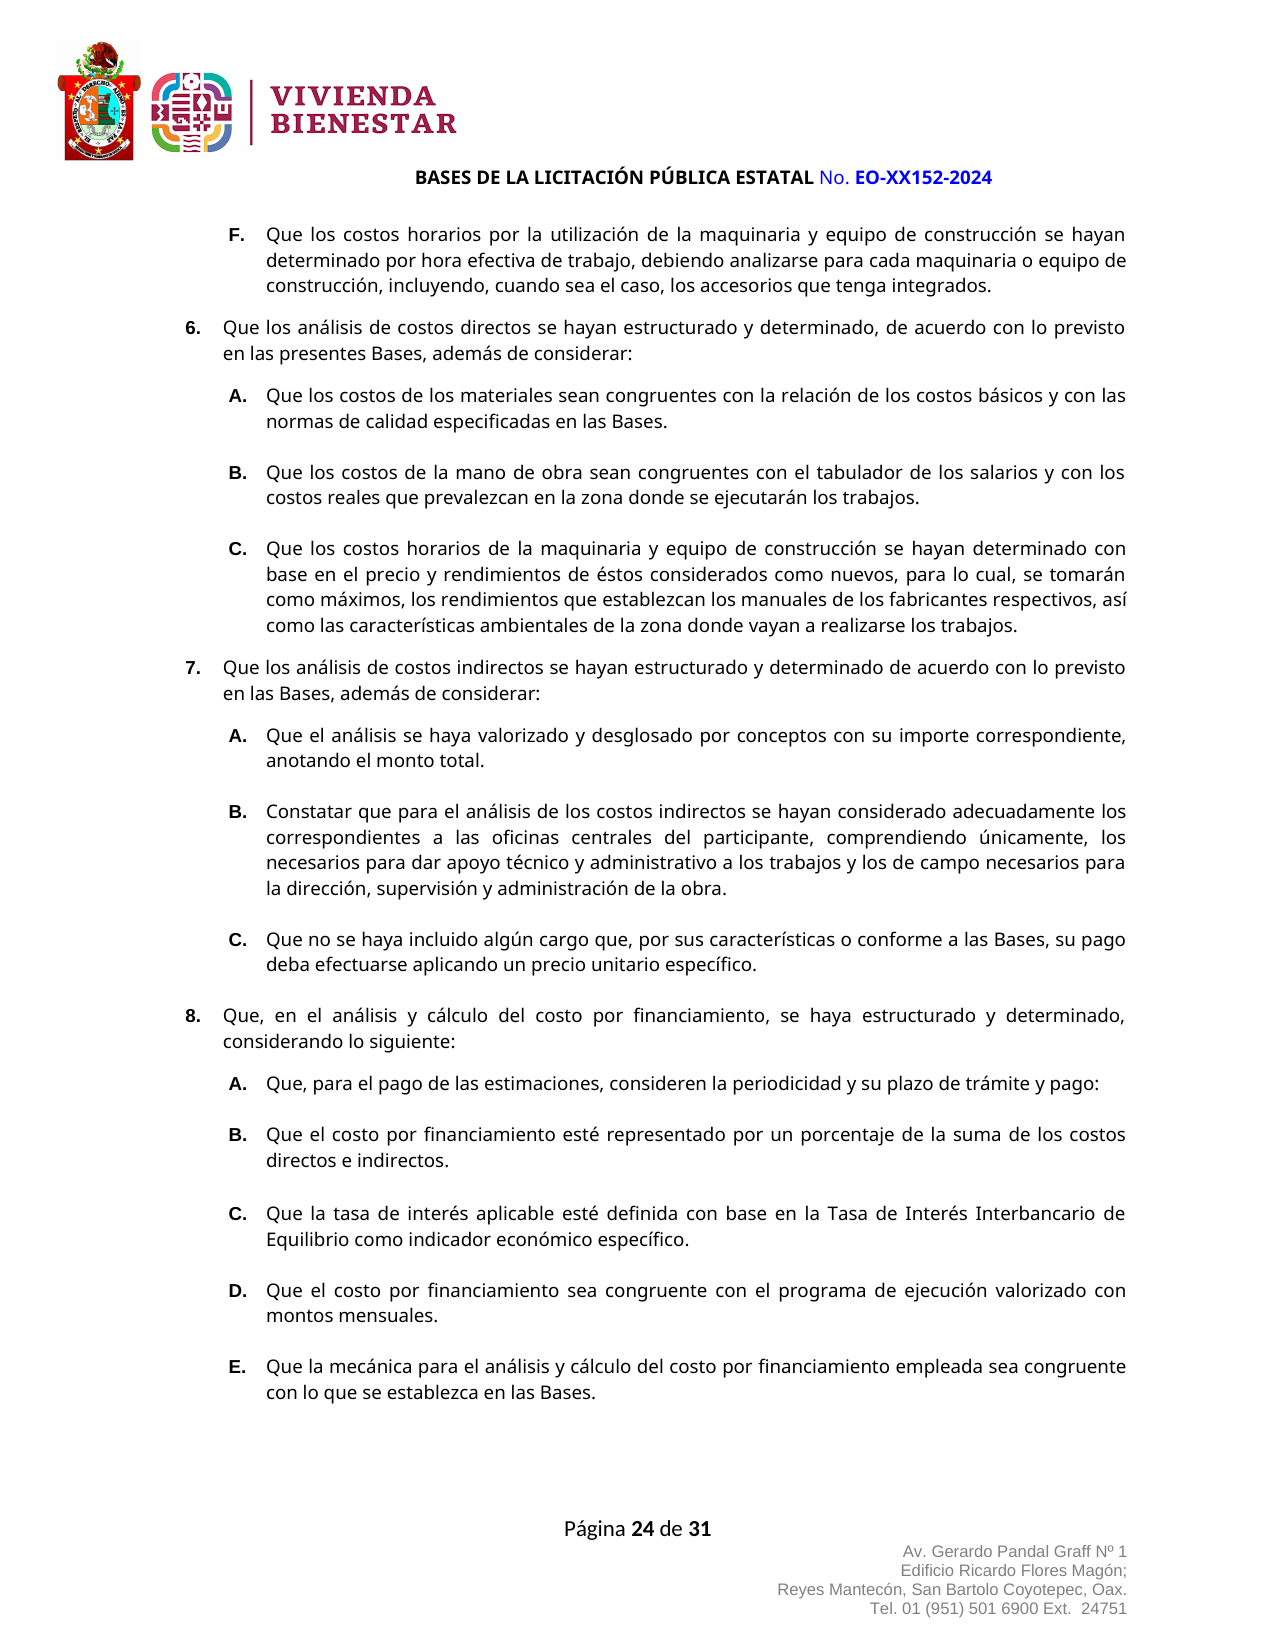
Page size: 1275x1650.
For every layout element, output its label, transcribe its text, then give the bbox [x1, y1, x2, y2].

list Que, para el pago de las estimaciones, consideren la periodicidad y su plazo de trámite y pago: [228, 1070, 1127, 1096]
list Que la mecánica para el análisis y cálculo del costo por financiamiento empleada sea congruente con lo que se establezca en las Bases. [228, 1354, 1127, 1405]
list Que, en el análisis y cálculo del costo por financiamiento, se haya estructurado y determinado, considerando lo siguiente: [185, 1003, 1127, 1054]
list Que los análisis de costos indirectos se hayan estructurado y determinado de acuerdo con lo previsto en las Bases, además de considerar: [185, 654, 1127, 705]
list Que el análisis se haya valorizado y desglosado por conceptos con su importe correspondiente, anotando el monto total. [228, 722, 1127, 773]
list Que los costos de la mano de obra sean congruentes con el tabulador de los salarios y con los costos reales que prevalezcan en la zona donde se ejecutarán los trabajos. [228, 459, 1127, 510]
list Que los análisis de costos directos se hayan estructurado y determinado, de acuerdo con lo previsto en las presentes Bases, además de considerar: [185, 315, 1127, 366]
list Que la tasa de interés aplicable esté definida con base en la Tasa de Interés Interbancario de Equilibrio como indicador económico específico. [228, 1201, 1127, 1252]
picture [147, 64, 473, 161]
list Que los costos horarios de la maquinaria y equipo de construcción se hayan determinado con base en el precio y rendimientos de éstos considerados como nuevos, para lo cual, se tomarán como máximos, los rendimientos que establezcan los manuales de los fabricantes respectivos, así como las características ambientales de la zona donde vayan a realizarse los trabajos. [228, 536, 1127, 638]
list Que no se haya incluido algún cargo que, por sus características o conforme a las Bases, su pago deba efectuarse aplicando un precio unitario específico. [228, 926, 1127, 977]
list Que el costo por financiamiento sea congruente con el programa de ejecución valorizado con montos mensuales. [228, 1277, 1127, 1328]
list Que los costos horarios por la utilización de la maquinaria y equipo de construcción se hayan determinado por hora efectiva de trabajo, debiendo analizarse para cada maquinaria o equipo de construcción, incluyendo, cuando sea el caso, los accesorios que tenga integrados. [228, 221, 1127, 298]
picture [55, 41, 143, 163]
list Que el costo por financiamiento esté representado por un porcentaje de la suma de los costos directos e indirectos. [228, 1121, 1127, 1172]
list Constatar que para el análisis de los costos indirectos se hayan considerado adecuadamente los correspondientes a las oficinas centrales del participante, comprendiendo únicamente, los necesarios para dar apoyo técnico y administrativo a los trabajos y los de campo necesarios para la dirección, supervisión y administración de la obra. [228, 798, 1127, 901]
list Que los costos de los materiales sean congruentes con la relación de los costos básicos y con las normas de calidad especificadas en las Bases. [228, 382, 1127, 433]
